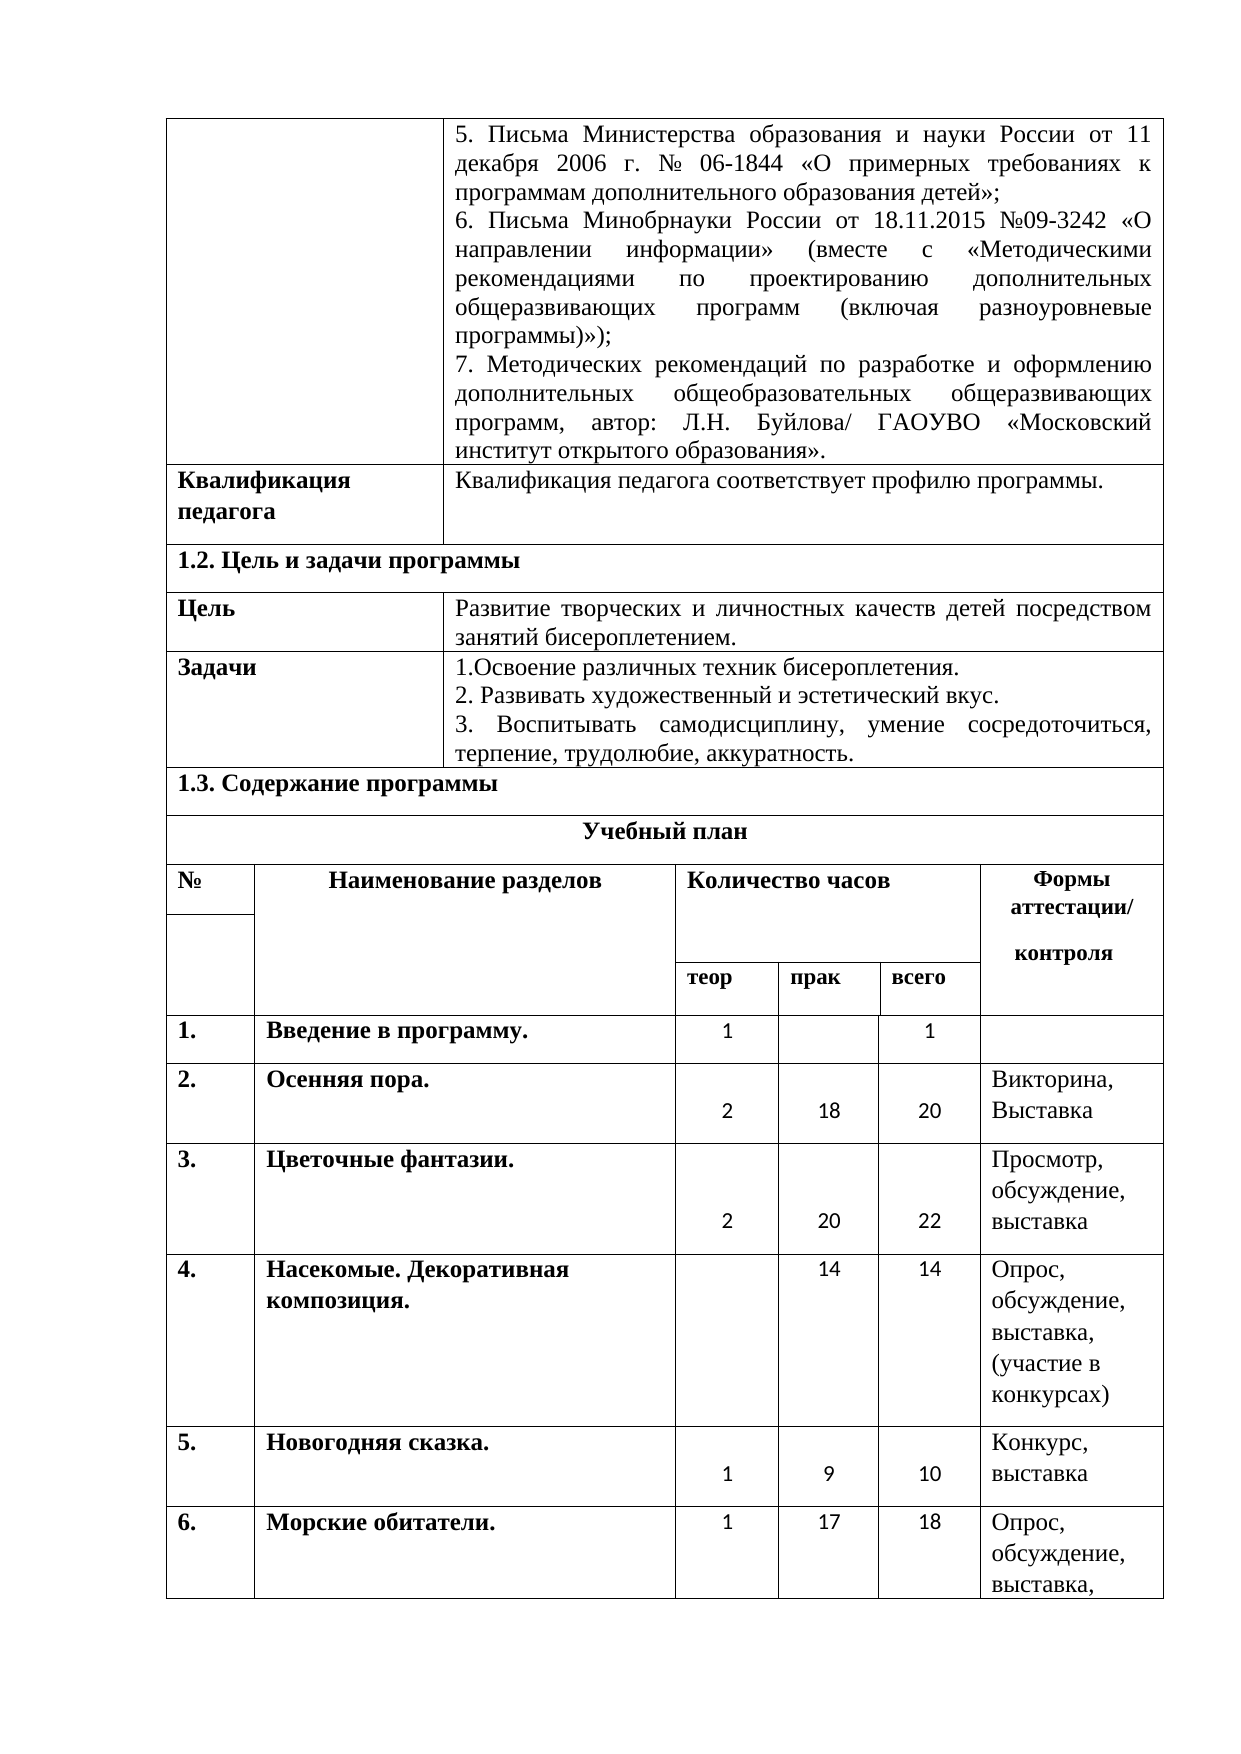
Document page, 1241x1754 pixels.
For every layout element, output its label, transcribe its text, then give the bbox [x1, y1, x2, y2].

table_cell 1.Освоение различных техник бисероплетения. 2. Развивать художественный и эстетический вкус. 3. Воспитывать самодисциплину, умение сосредоточиться, терпение, трудолюбие, аккуратность. [444, 652, 1163, 767]
table_cell 10 [879, 1427, 980, 1506]
table_cell Конкурс, выставка [981, 1427, 1163, 1506]
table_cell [981, 1507, 1163, 1598]
table_cell [981, 1016, 1163, 1063]
table_cell Новогодняя сказка. [255, 1427, 675, 1506]
table_cell Морские обитатели. [255, 1507, 675, 1598]
table_cell 1.2. Цель и задачи программы [167, 545, 1163, 592]
table_cell Цветочные фантазии. [255, 1144, 675, 1253]
table_cell 5. [167, 1427, 254, 1506]
table_cell Развитие творческих и личностных качеств детей посредством занятий бисероплетением. [444, 593, 1163, 651]
table_cell Количество часов [676, 865, 980, 962]
table_cell Наименование разделов [255, 865, 675, 1014]
table_cell 22 [879, 1144, 980, 1253]
table_cell № [167, 865, 254, 914]
table_cell Цель [167, 593, 443, 651]
table_cell [676, 1255, 778, 1426]
table_cell [167, 915, 254, 1014]
table_cell Квалификация педагога [167, 465, 443, 544]
table_cell 9 [779, 1427, 878, 1506]
table_cell 14 [879, 1255, 980, 1426]
table_cell Насекомые. Декоративная композиция. [255, 1255, 675, 1426]
table_cell 2. [167, 1064, 254, 1143]
table_cell 1 [676, 1427, 778, 1506]
table_cell прак [779, 963, 880, 1014]
table_cell 18 [879, 1507, 980, 1598]
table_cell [444, 119, 1163, 464]
table_cell 1 [676, 1507, 778, 1598]
table_cell теор [676, 963, 778, 1014]
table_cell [981, 1255, 1163, 1426]
table_cell Викторина, Выставка [981, 1064, 1163, 1143]
table_cell Осенняя пора. [255, 1064, 675, 1143]
table_cell 18 [779, 1064, 878, 1143]
table_cell 1 [879, 1016, 980, 1063]
table_cell Просмотр, обсуждение, выставка [981, 1144, 1163, 1253]
table_cell 6. [167, 1507, 254, 1598]
table_cell Введение в программу. [255, 1016, 675, 1063]
table_cell [779, 1016, 878, 1063]
table_cell 2 [676, 1064, 778, 1143]
table_cell 20 [879, 1064, 980, 1143]
table_cell 4. [167, 1255, 254, 1426]
table_cell Квалификация педагога соответствует профилю программы. [444, 465, 1163, 544]
table_cell 1 [676, 1016, 778, 1063]
table_cell Задачи [167, 652, 443, 767]
table_cell всего [881, 963, 980, 1014]
table_cell 1. [167, 1016, 254, 1063]
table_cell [167, 119, 443, 464]
table_cell 1.3. Содержание программы [167, 768, 1163, 815]
table_cell 20 [779, 1144, 878, 1253]
table_cell 3. [167, 1144, 254, 1253]
table_cell Формы аттестации/ контроля [981, 865, 1163, 1014]
table_cell 2 [676, 1144, 778, 1253]
table_cell 17 [779, 1507, 878, 1598]
table_cell 14 [779, 1255, 878, 1426]
table_cell Учебный план [167, 816, 1163, 864]
